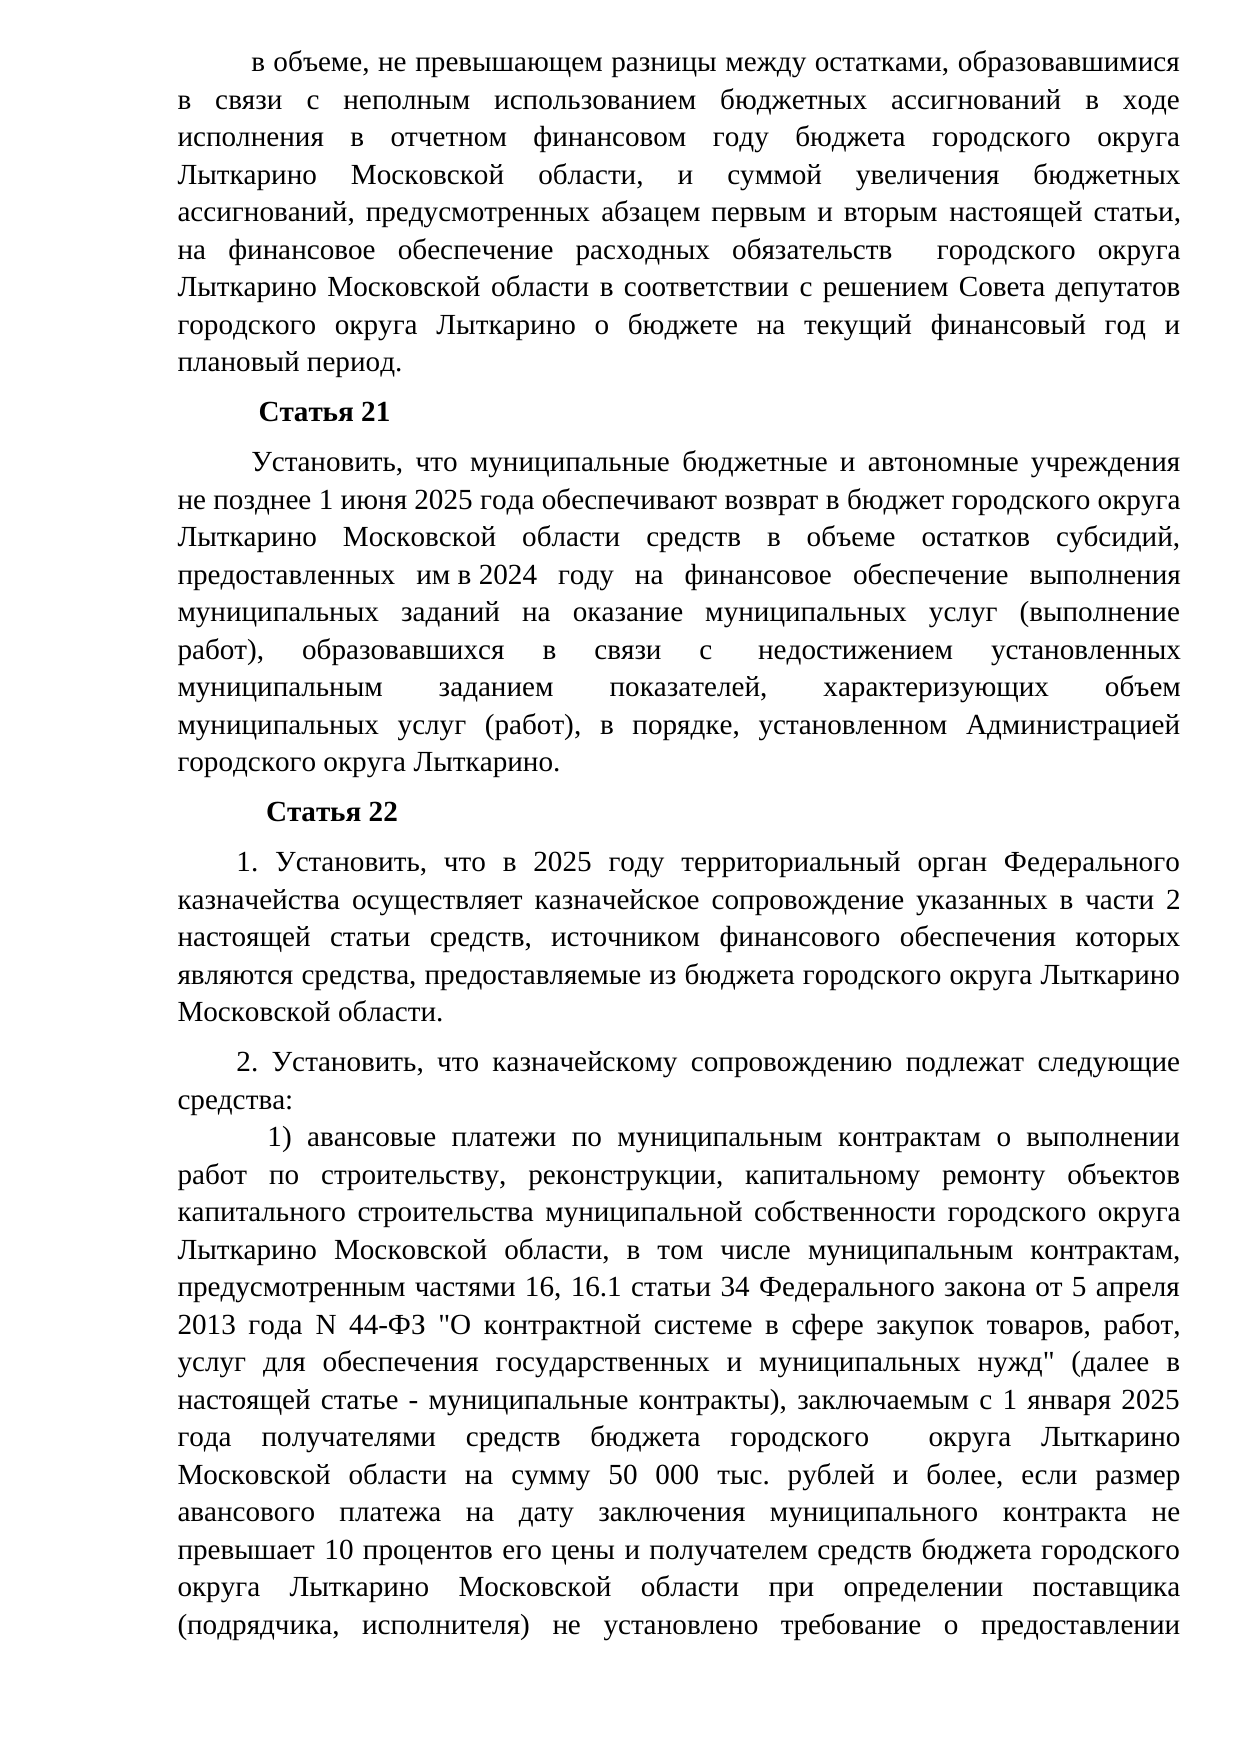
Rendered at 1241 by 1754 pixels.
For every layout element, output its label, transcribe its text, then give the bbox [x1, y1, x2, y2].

text Статья 22 [177, 794, 1181, 828]
text в объеме, не превышающем разницы между остатками, образовавшимися в связи с неполным использованием бюджетных ассигнований в ходе исполнения в отчетном финансовом году бюджета городского округа Лыткарино Московской области, и суммой увеличения бюджетных ассигнований, предусмотренных абзацем первым и вторым настоящей статьи, на финансовое обеспечение расходных обязательств городского округа Лыткарино Московской области в соответствии с решением Совета депутатов городского округа Лыткарино о бюджете на текущий финансовый год и плановый период. [177, 44, 1181, 378]
text 2. Установить, что казначейскому сопровождению подлежат следующие средства: [177, 1044, 1181, 1115]
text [177, 1119, 1181, 1640]
text Статья 21 [177, 394, 1181, 428]
text 1. Установить, что в 2025 году территориальный орган Федерального казначейства осуществляет казначейское сопровождение указанных в части 2 настоящей статьи средств, источником финансового обеспечения которых являются средства, предоставляемые из бюджета городского округа Лыткарино Московской области. [177, 844, 1181, 1028]
text Установить, что муниципальные бюджетные и автономные учреждения не позднее 1 июня 2025 года обеспечивают возврат в бюджет городского округа Лыткарино Московской области средств в объеме остатков субсидий, предоставленных им в 2024 году на финансовое обеспечение выполнения муниципальных заданий на оказание муниципальных услуг (выполнение работ), образовавшихся в связи с недостижением установленных муниципальным заданием показателей, характеризующих объем муниципальных услуг (работ), в порядке, установленном Администрацией городского округа Лыткарино. [177, 444, 1181, 778]
